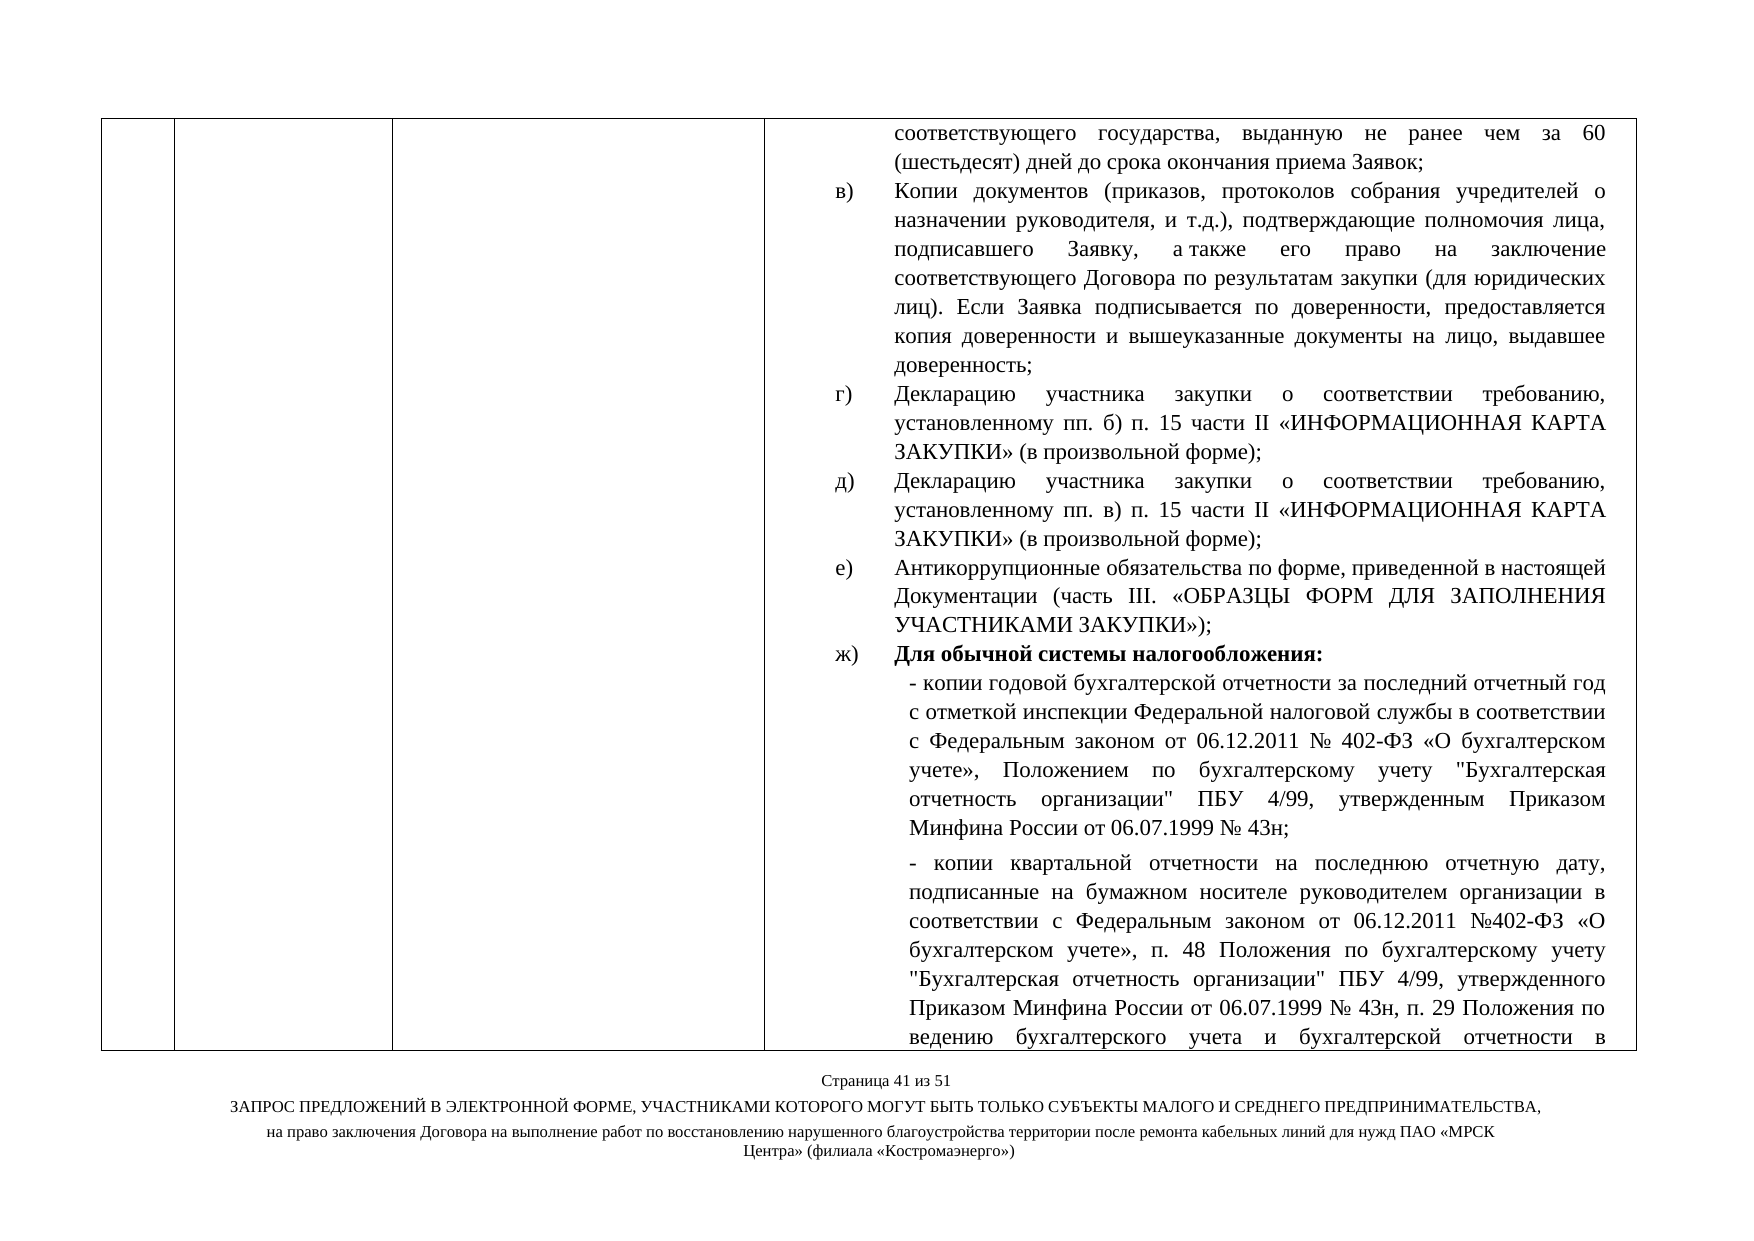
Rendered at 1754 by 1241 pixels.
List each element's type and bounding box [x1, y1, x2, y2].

table_cell [393, 119, 764, 1049]
table_cell [175, 119, 392, 1049]
table_cell [102, 119, 174, 1049]
table_cell [765, 119, 1636, 1049]
